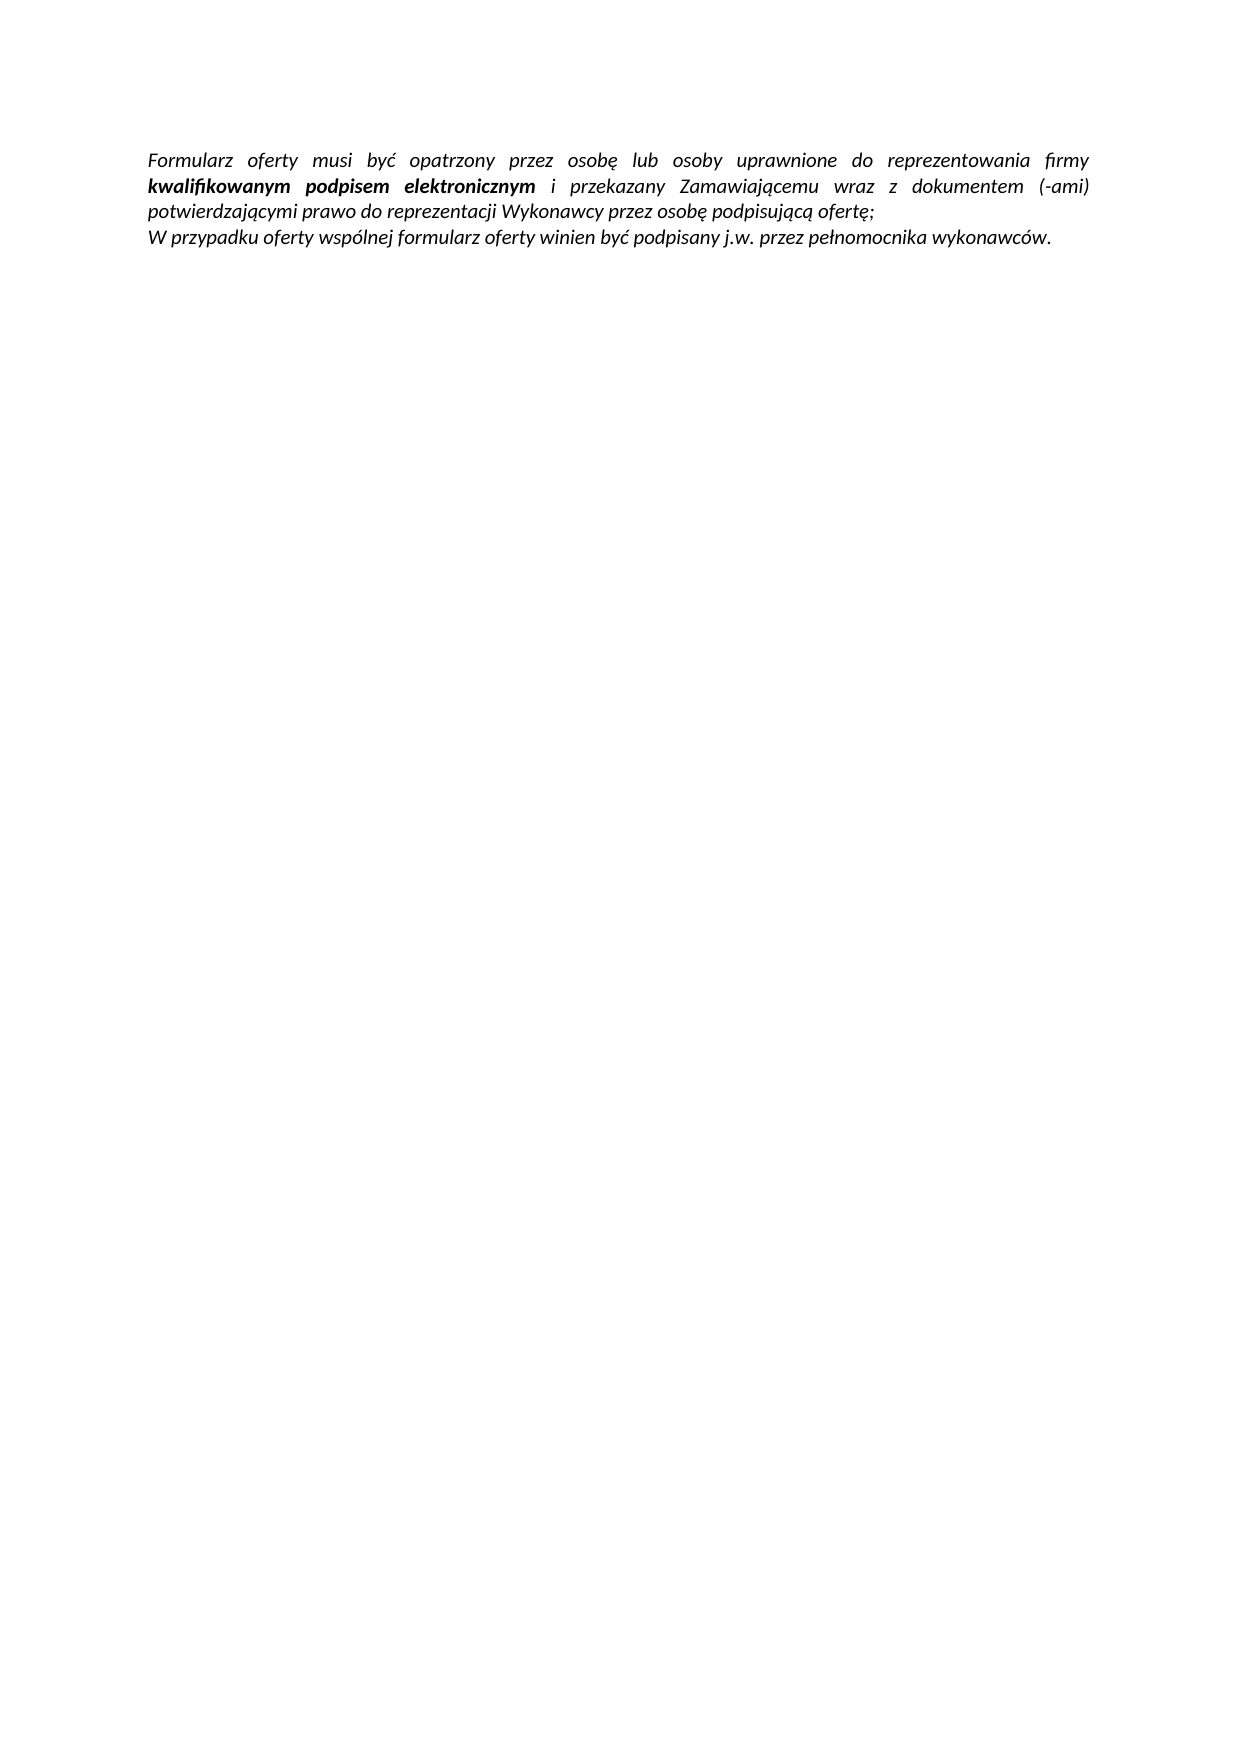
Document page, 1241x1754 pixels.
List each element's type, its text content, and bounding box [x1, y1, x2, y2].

text Formularz oferty musi być opatrzony przez osobę lub osoby uprawnione do reprezentowania firmy kwalifikowanym podpisem elektronicznym i przekazany Zamawiającemu wraz z dokumentem (-ami) potwierdzającymi prawo do reprezentacji Wykonawcy przez osobę podpisującą ofertę; [148, 148, 1093, 224]
text W przypadku oferty wspólnej formularz oferty winien być podpisany j.w. przez pełnomocnika wykonawców. [148, 224, 1093, 249]
